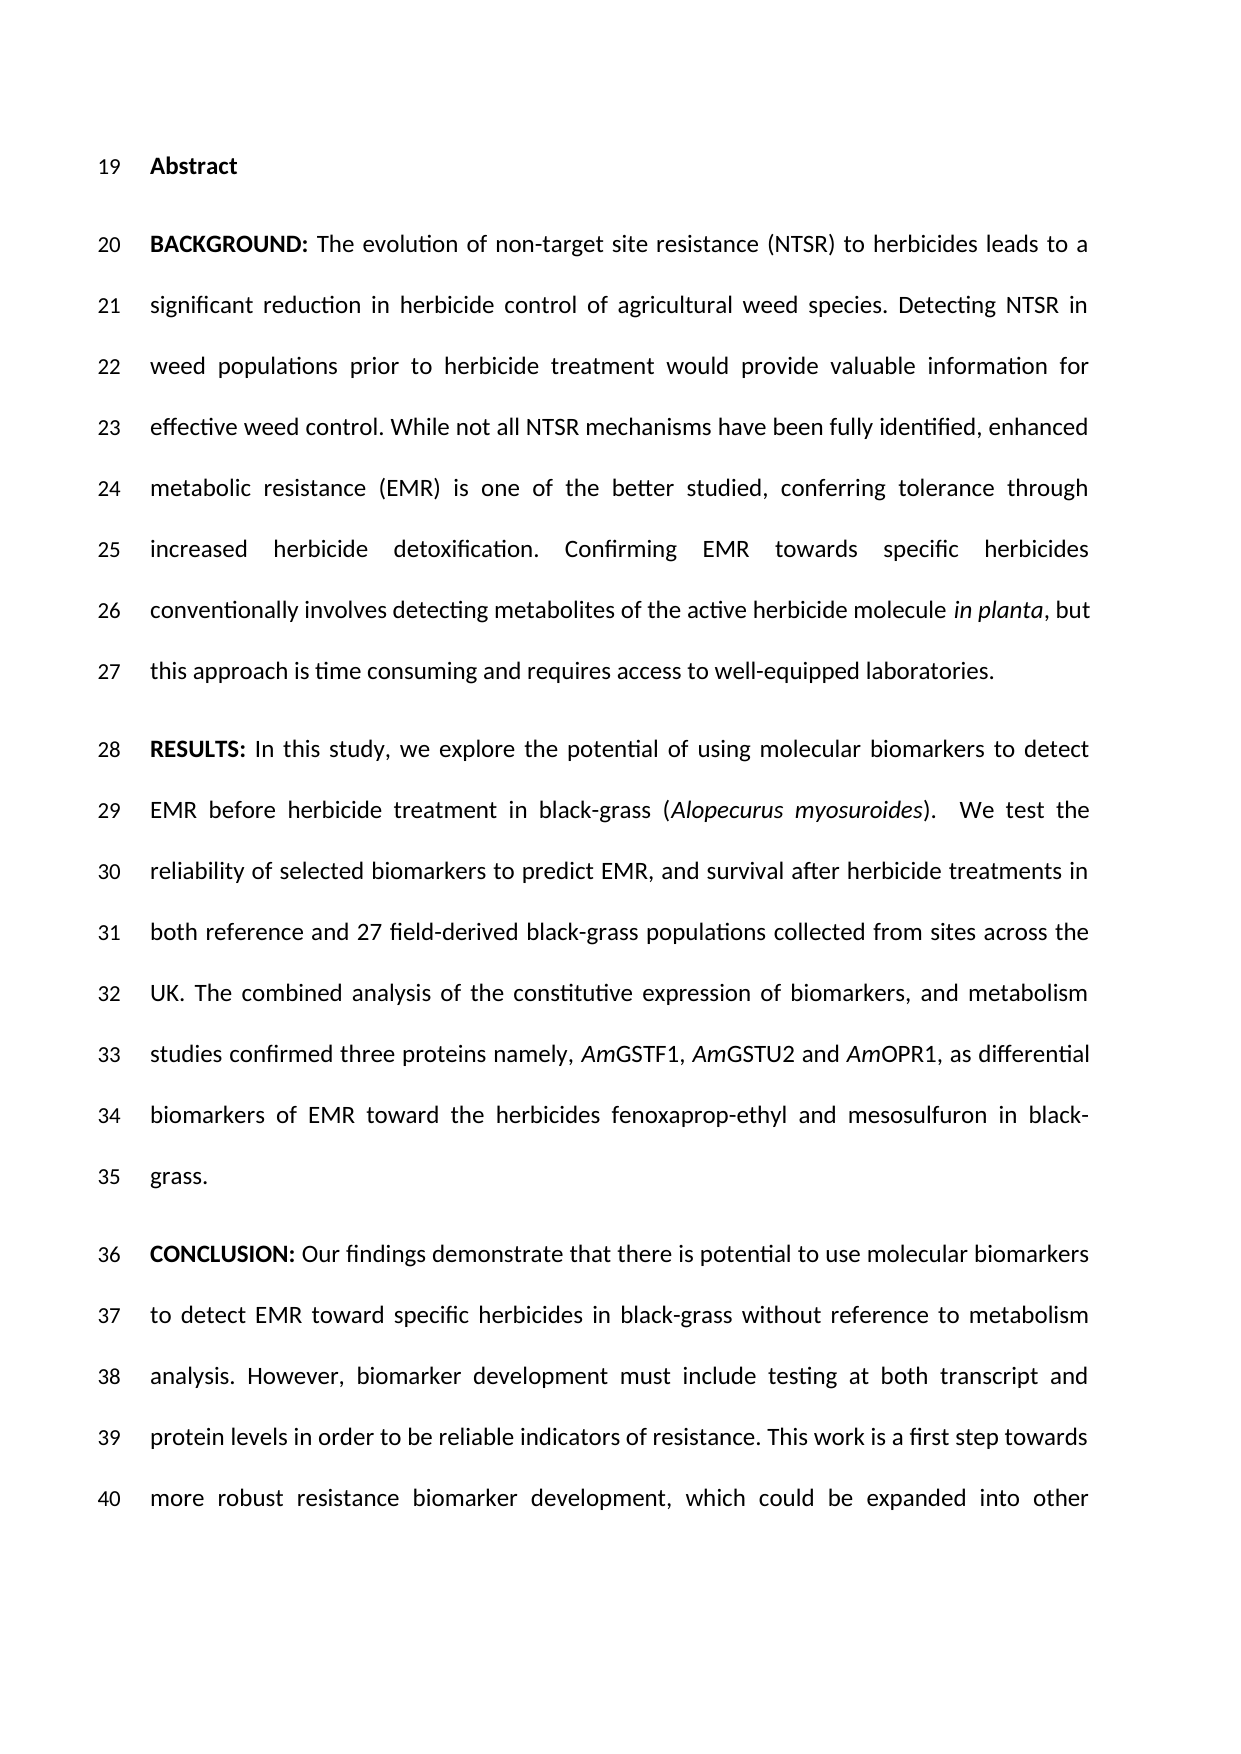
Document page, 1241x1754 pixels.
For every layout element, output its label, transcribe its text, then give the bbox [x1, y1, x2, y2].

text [150, 1238, 1090, 1512]
text BACKGROUND: The evolution of non-target site resistance (NTSR) to herbicides leads to a significant reduction in herbicide control of agricultural weed species. Detecting NTSR in weed populations prior to herbicide treatment would provide valuable information for effective weed control. While not all NTSR mechanisms have been fully identified, enhanced metabolic resistance (EMR) is one of the better studied, conferring tolerance through increased herbicide detoxification. Confirming EMR towards specific herbicides conventionally involves detecting metabolites of the active herbicide molecule in planta, but this approach is time consuming and requires access to well-equipped laboratories. [150, 228, 1090, 686]
text RESULTS: In this study, we explore the potential of using molecular biomarkers to detect EMR before herbicide treatment in black-grass (Alopecurus myosuroides). We test the reliability of selected biomarkers to predict EMR, and survival after herbicide treatments in both reference and 27 field-derived black-grass populations collected from sites across the UK. The combined analysis of the constitutive expression of biomarkers, and metabolism studies confirmed three proteins namely, AmGSTF1, AmGSTU2 and AmOPR1, as differential biomarkers of EMR toward the herbicides fenoxaprop-ethyl and mesosulfuron in black-grass. [150, 733, 1090, 1191]
text Abstract [150, 150, 1090, 181]
